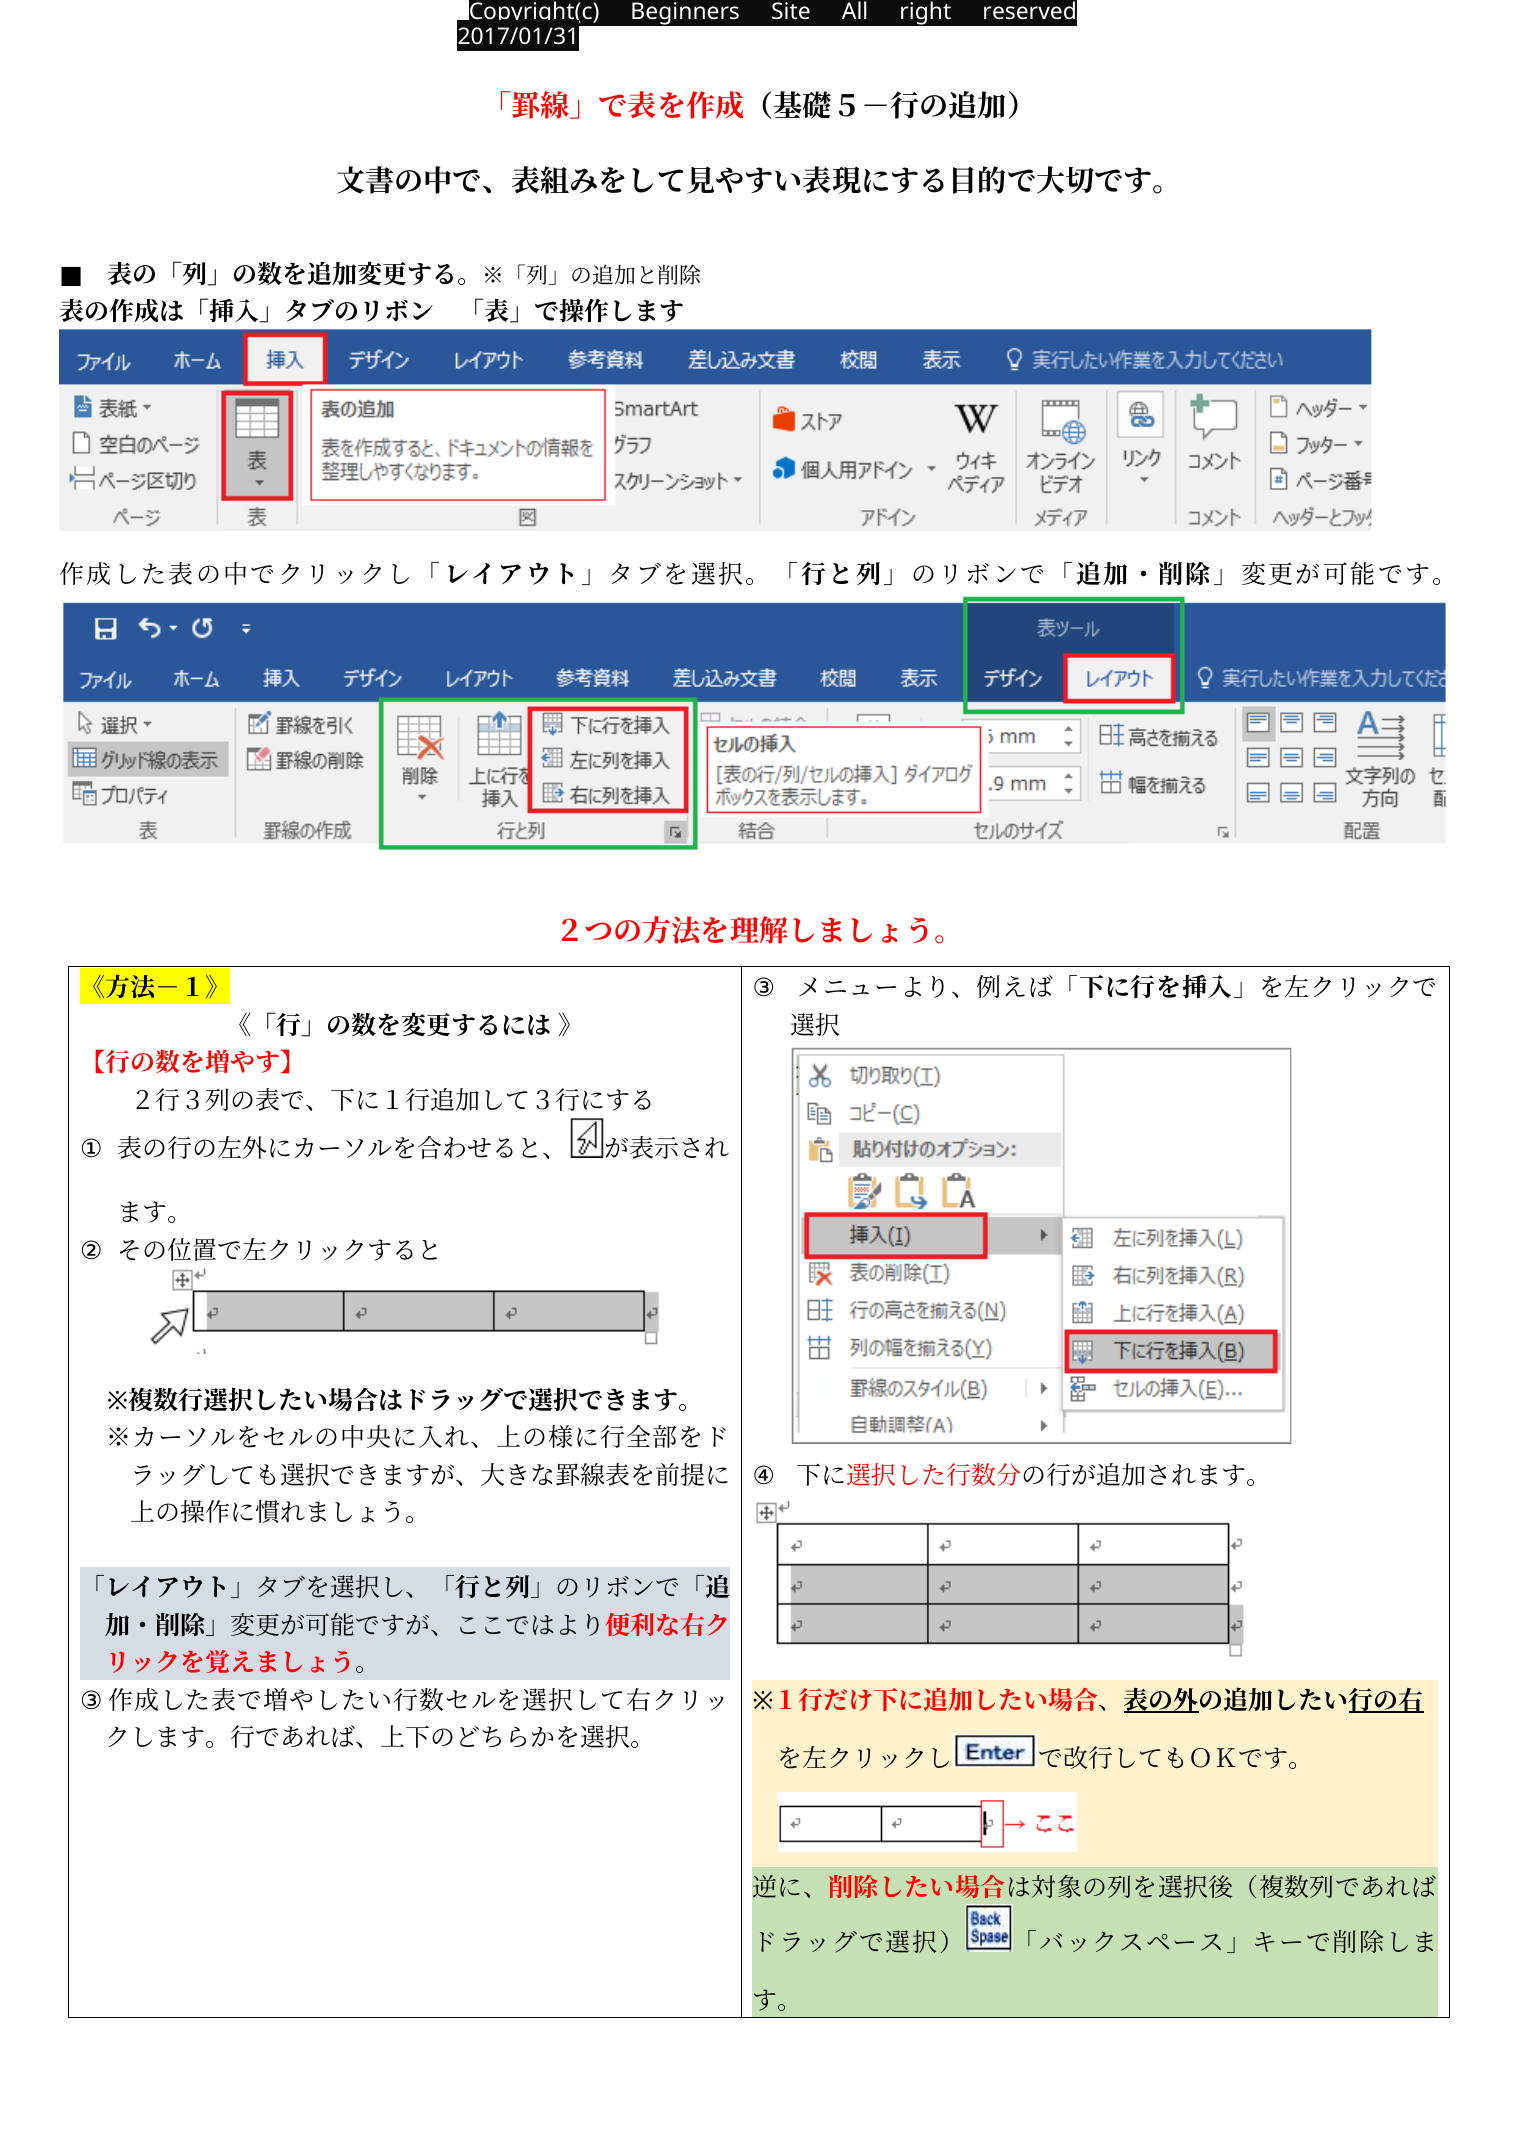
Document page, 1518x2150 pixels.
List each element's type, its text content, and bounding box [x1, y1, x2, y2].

picture [59, 328, 1372, 531]
text 「罫線」で表を作成（基礎５－行の追加） [59, 66, 1459, 141]
picture [143, 1267, 667, 1354]
text ■ 表の「列」の数を追加変更する。※「列」の追加と削除 [59, 254, 1459, 291]
picture [965, 1904, 1013, 1952]
text ２つの方法を理解しましょう。 [59, 891, 1459, 966]
picture [752, 1492, 1250, 1660]
text 文書の中で、表組みをして見やすい表現にする目的で大切です。 [59, 141, 1459, 216]
picture [777, 1792, 1078, 1852]
table_header 《方法－１》 《「行」の数を変更するには 》 【行の数を増やす】 ２行３列の表で、下に１行追加して３行にする 表の行の左外にカーソルを合わせると、が表示されます。 その位置で左クリックすると ※複数行選択したい場合はドラッグで選択できます。 ※カーソルをセルの中央に入れ、上の様に行全部をドラッグしても選択できますが、大きな罫線表を前提に上の操作に慣れましょう。 「レイアウト」タブを選択し、「行と列」のリボンで「追加・削除」変更が可能ですが、ここではより便利な右クリックを覚えましょう。 ③作成した表で増やしたい行数セルを選択して右クリックします。行であれば、上下のどちらかを選択。 [69, 967, 741, 2017]
text 表の作成は「挿入」タブのリボン 「表」で操作します [59, 291, 1459, 329]
table_header メニューより、例えば「下に行を挿入」を左クリックで選択 下に選択した行数分の行が追加されます。 ※１行だけ下に追加したい場合、表の外の追加したい行の右を左クリックしで改行してもＯＫです。 逆に、削除したい場合は対象の列を選択後（複数列であればドラッグで選択）「バックスペース」キーで削除します。 [742, 967, 1449, 2017]
picture [952, 1734, 1039, 1768]
picture [59, 591, 1458, 853]
picture [789, 1042, 1292, 1444]
picture [568, 1117, 605, 1158]
